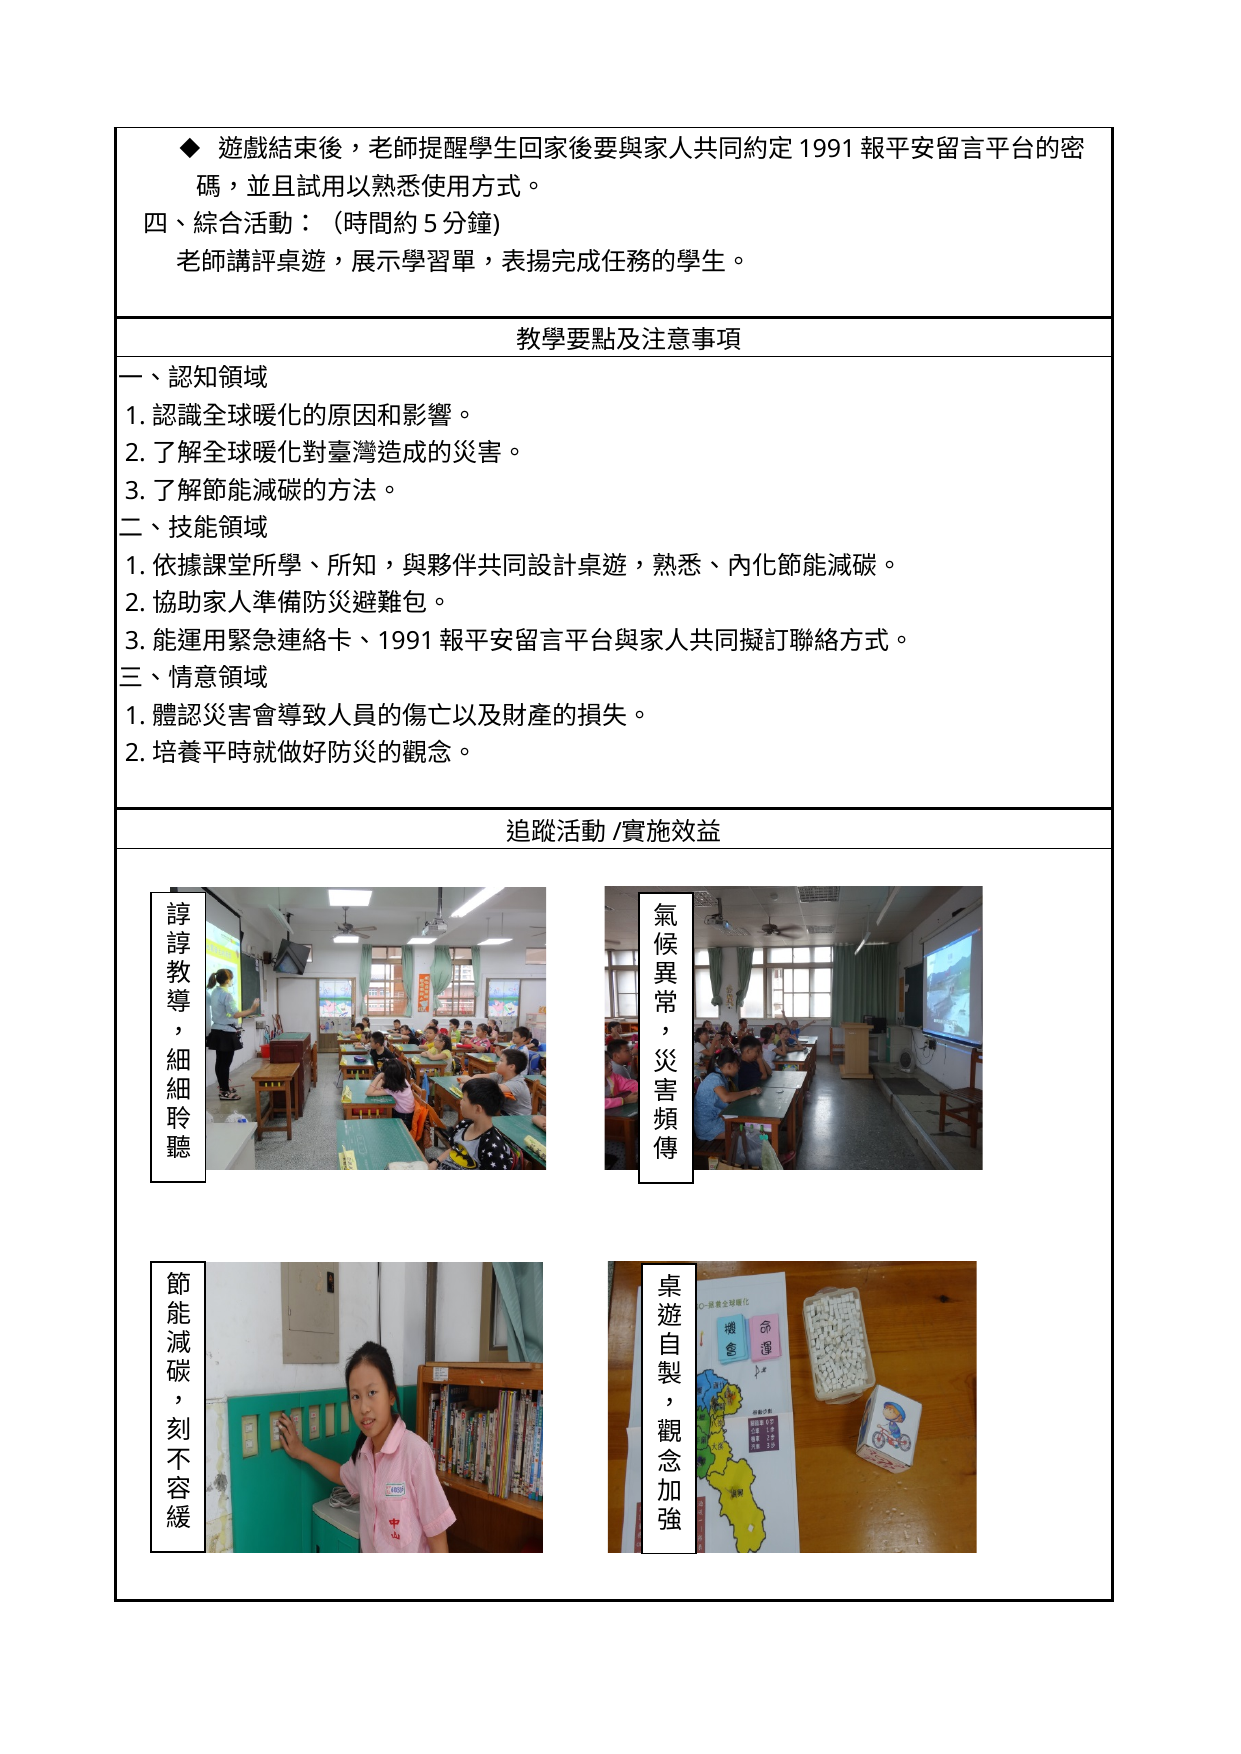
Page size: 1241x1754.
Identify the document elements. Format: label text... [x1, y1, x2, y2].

table_cell 追蹤活動 /實施效益 [117, 810, 1111, 848]
picture [604, 886, 983, 1170]
picture [206, 1262, 543, 1553]
picture [607, 1261, 977, 1553]
picture [170, 887, 547, 1170]
table_cell [117, 849, 1111, 1599]
table_cell 教學要點及注意事項 [117, 319, 1111, 356]
table_cell 一、認知領域 1. 認識全球暖化的原因和影響。 2. 了解全球暖化對臺灣造成的災害。 3. 了解節能減碳的方法。 二、技能領域 1. 依據課堂所學、所知，與夥伴共同設計桌遊，熟悉、內化節能減碳。 2. 協助家人準備防災避難包。 3. 能運用緊急連絡卡、1991報平安留言平台與家人共同擬訂聯絡方式。 三、情意領域 1. 體認災害會導致人員的傷亡以及財產的損失。 2. 培養平時就做好防災的觀念。 [117, 357, 1111, 807]
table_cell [117, 128, 1111, 316]
